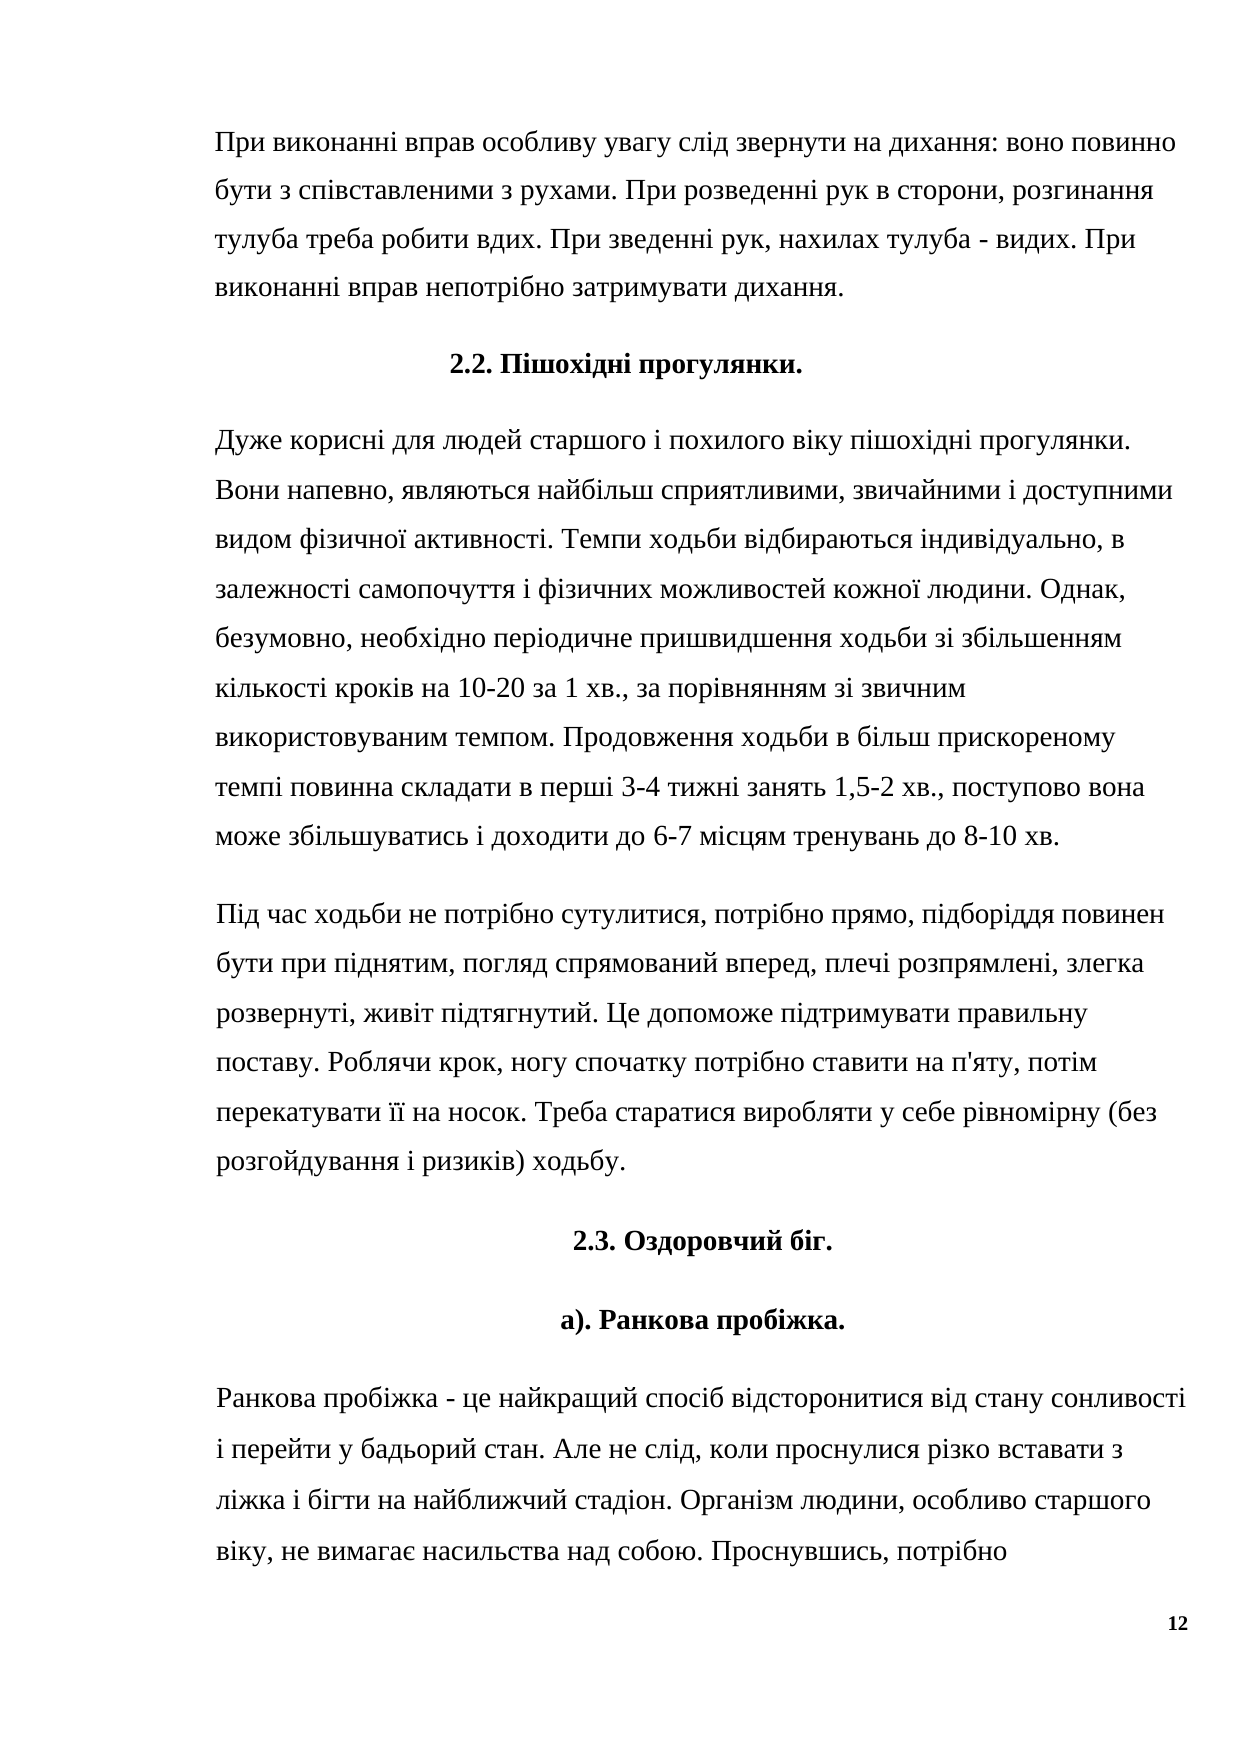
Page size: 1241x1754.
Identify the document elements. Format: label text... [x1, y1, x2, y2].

text 2.2. Пішохідні прогулянки. [449, 347, 1188, 380]
text Ранкова пробіжка - це найкращий спосіб відсторонитися від стану сонливості і перейти у бадьорий стан. Але не слід, коли проснулися різко вставати з ліжка і бігти на найближчий стадіон. Організм людини, особливо старшого віку, не вимагає насильства над собою. Проснувшись, потрібно [216, 1367, 1188, 1571]
text 2.3. Оздоровчий біг. [217, 1223, 1188, 1257]
text Дуже корисні для людей старшого і похилого віку пішохідні прогулянки. Вони напевно, являються найбільш сприятливими, звичайними і доступними видом фізичної активності. Темпи ходьби відбираються індивідуально, в залежності самопочуття і фізичних можливостей кожної людини. Однак, безумовно, необхідно періодичне пришвидшення ходьби зі збільшенням кількості кроків на 10-20 за 1 хв., за порівнянням зі звичним використовуваним темпом. Продовження ходьби в більш прискореному темпі повинна складати в перші 3-4 тижні занять 1,5-2 хв., поступово вона може збільшуватись і доходити до 6-7 місцям тренувань до 8-10 хв. [215, 410, 1188, 856]
text 12 [214, 1611, 1188, 1635]
text При виконанні вправ особливу увагу слід звернути на дихання: воно повинно бути з співставленими з рухами. При розведенні рук в сторони, розгинання тулуба треба робити вдих. При зведенні рук, нахилах тулуба - видих. При виконанні вправ непотрібно затримувати дихання. [214, 112, 1188, 307]
text а). Ранкова пробіжка. [217, 1302, 1188, 1336]
text Під час ходьби не потрібно сутулитися, потрібно прямо, підборіддя повинен бути при піднятим, погляд спрямований вперед, плечі розпрямлені, злегка розвернуті, живіт підтягнутий. Це допоможе підтримувати правильну поставу. Роблячи крок, ногу спочатку потрібно ставити на п'яту, потім перекатувати її на носок. Треба старатися виробляти у себе рівномірну (без розгойдування і ризиків) ходьбу. [216, 883, 1188, 1180]
